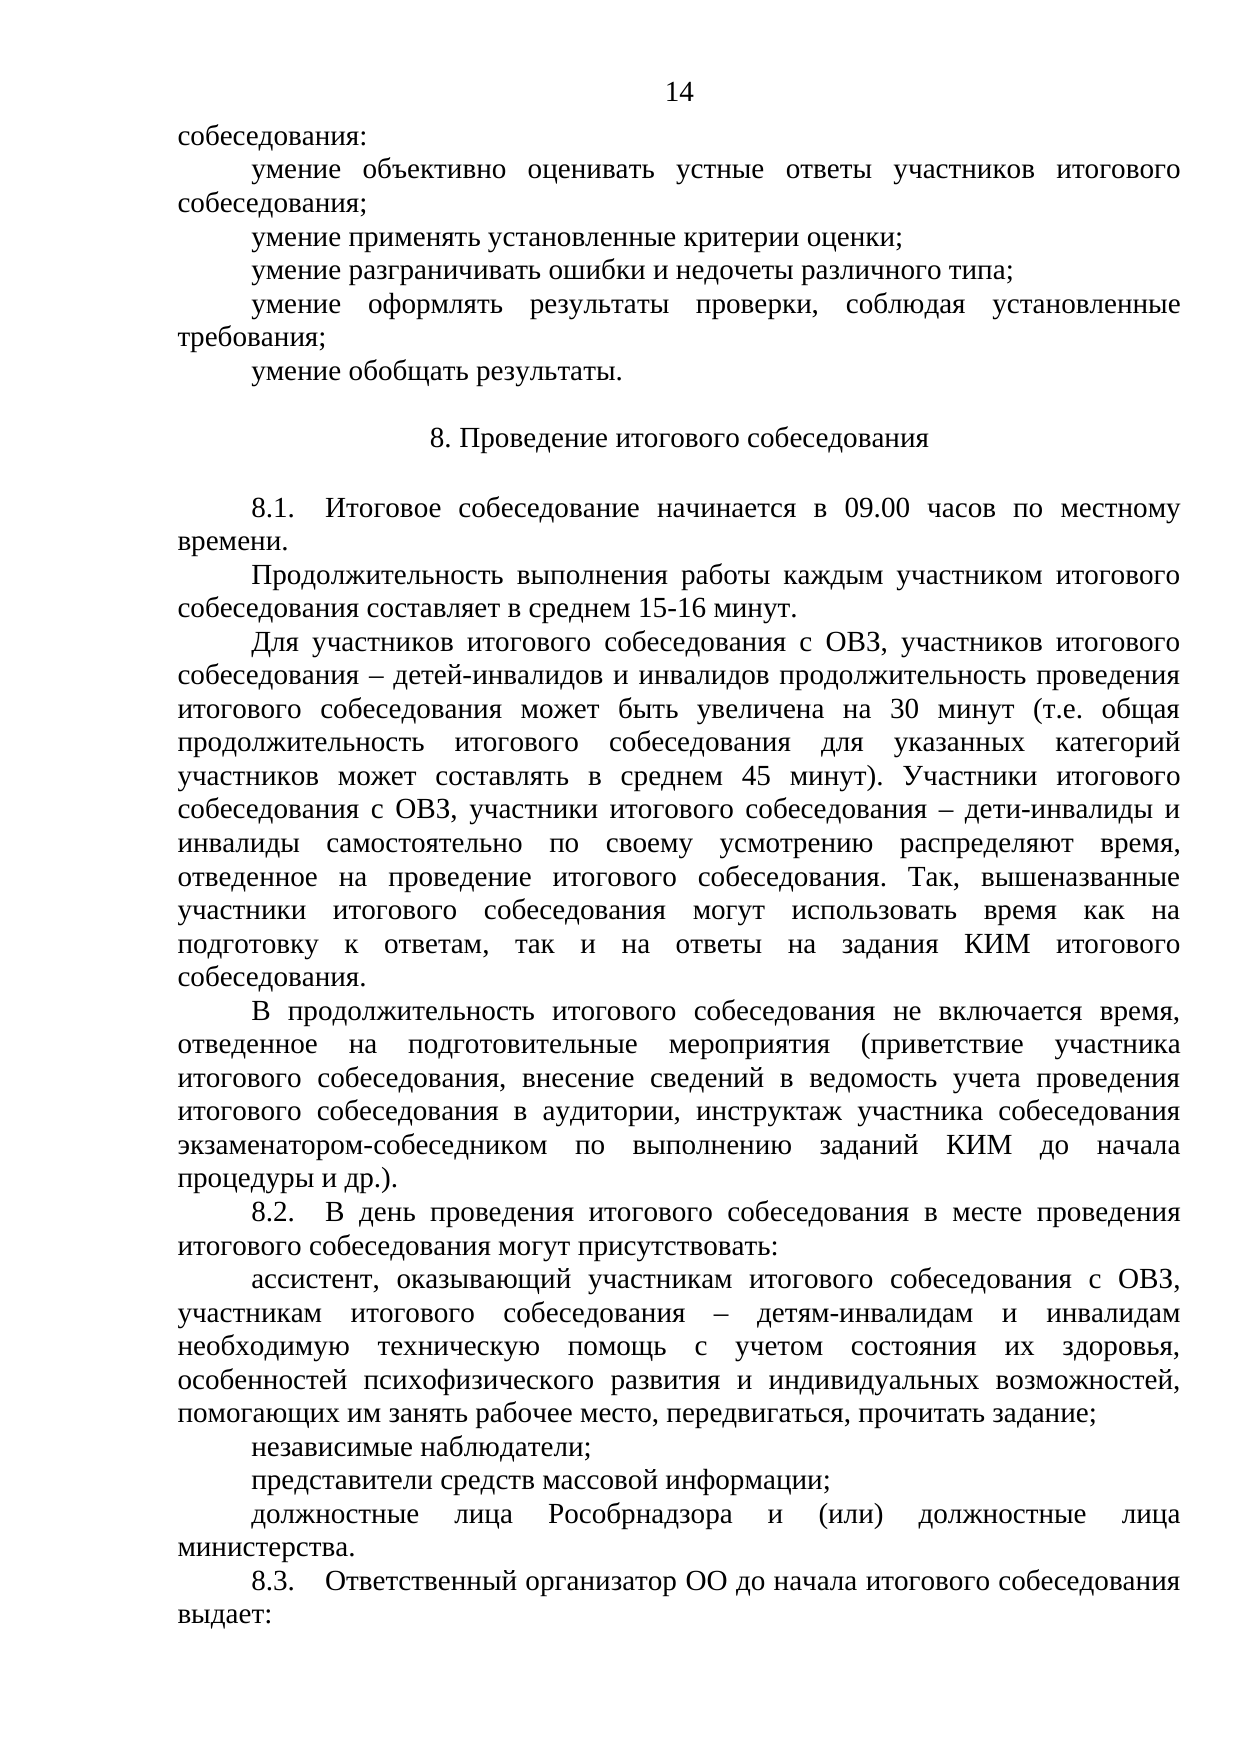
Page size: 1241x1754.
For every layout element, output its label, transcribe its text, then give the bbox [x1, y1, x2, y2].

list Итоговое собеседование начинается в 09.00 часов по местному времени. [177, 490, 1181, 557]
text умение применять установленные критерии оценки; [177, 219, 1181, 252]
text умение оформлять результаты проверки, соблюдая установленные требования; [177, 286, 1181, 353]
text независимые наблюдатели; [177, 1429, 1181, 1462]
list Для участников итогового собеседования с ОВЗ, участников итогового собеседования – детей-инвалидов и инвалидов продолжительность проведения итогового собеседования может быть увеличена на 30 минут (т.е. общая продолжительность итогового собеседования для указанных категорий участников может составлять в среднем 45 минут). Участники итогового собеседования с ОВЗ, участники итогового собеседования – дети-инвалиды и инвалиды самостоятельно по своему усмотрению распределяют время, отведенное на проведение итогового собеседования. Так, вышеназванные участники итогового собеседования могут использовать время как на подготовку к ответам, так и на ответы на задания КИМ итогового собеседования. [177, 624, 1181, 993]
list ассистент, оказывающий участникам итогового собеседования с ОВЗ, участникам итогового собеседования – детям-инвалидам и инвалидам необходимую техническую помощь с учетом состояния их здоровья, особенностей психофизического развития и индивидуальных возможностей, помогающих им занять рабочее место, передвигаться, прочитать задание; [177, 1261, 1181, 1429]
list Продолжительность выполнения работы каждым участником итогового собеседования составляет в среднем 15-16 минут. [177, 557, 1181, 624]
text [177, 118, 1181, 152]
text умение объективно оценивать устные ответы участников итогового собеседования; [177, 152, 1181, 219]
text должностные лица Рособрнадзора и (или) должностные лица министерства. [177, 1496, 1181, 1563]
text умение разграничивать ошибки и недочеты различного типа; [177, 252, 1181, 286]
text умение обобщать результаты. [177, 353, 1181, 386]
text представители средств массовой информации; [177, 1462, 1181, 1496]
list В день проведения итогового собеседования в месте проведения итогового собеседования могут присутствовать: [177, 1194, 1181, 1261]
list Ответственный организатор ОО до начала итогового собеседования выдает: [177, 1563, 1181, 1630]
list В продолжительность итогового собеседования не включается время, отведенное на подготовительные мероприятия (приветствие участника итогового собеседования, внесение сведений в ведомость учета проведения итогового собеседования в аудитории, инструктаж участника собеседования экзаменатором-собеседником по выполнению заданий КИМ до начала процедуры и др.). [177, 993, 1181, 1194]
list Проведение итогового собеседования [177, 420, 1181, 453]
